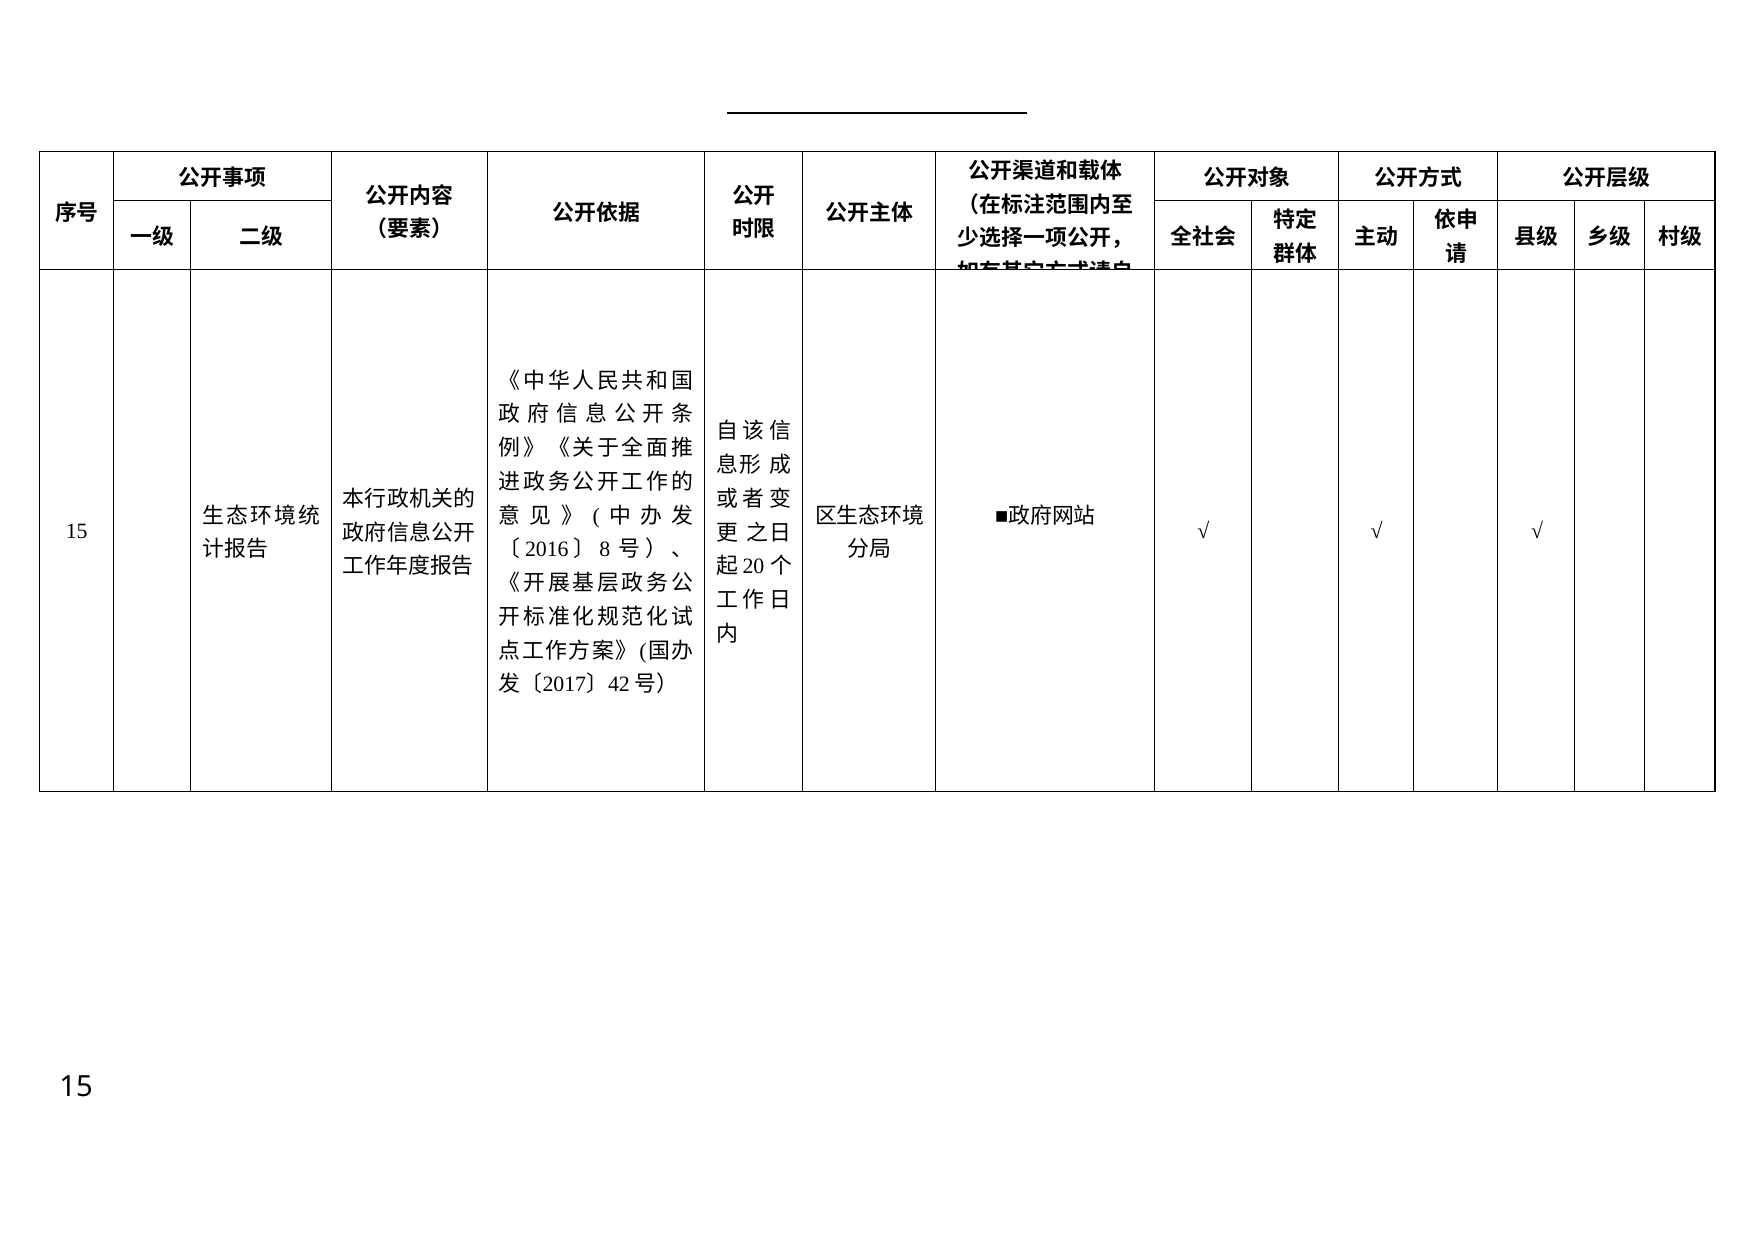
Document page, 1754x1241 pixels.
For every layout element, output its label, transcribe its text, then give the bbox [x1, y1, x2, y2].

table_cell 《中华人民共和国政府信息公开条例》《关于全面推进政务公开工作的意见》(中办发〔2016〕8号）、《开展基层政务公开标准化规范化试点工作方案》(国办发〔2017〕42号） [488, 270, 704, 791]
table_cell 生态环境统计报告 [191, 270, 331, 791]
table_cell √ [1155, 270, 1251, 791]
table_cell 二级 [191, 201, 331, 269]
table_header 公开渠道和载体（在标注范围内至少选择一项公开，如有其它方式请自行添加） [936, 152, 1154, 269]
table_cell 区生态环境分局 [803, 270, 935, 791]
table_cell 主动 [1339, 201, 1413, 269]
table_header 公开对象 [1155, 152, 1338, 200]
table_header 公开依据 [488, 152, 704, 269]
table_cell [114, 270, 190, 791]
table_cell 全社会 [1155, 201, 1251, 269]
table_header 公开层级 [1498, 152, 1714, 200]
table_cell 特定 群体 [1252, 201, 1338, 269]
table_cell 一级 [114, 201, 190, 269]
table_header 公开主体 [803, 152, 935, 269]
table_header 公开方式 [1339, 152, 1497, 200]
table_cell 依申请 [1414, 201, 1497, 269]
table_cell 15 [40, 270, 113, 791]
table_cell √ [1339, 270, 1413, 791]
table_cell √ [1498, 270, 1574, 791]
table_cell 乡级 [1575, 201, 1644, 269]
table_header 公开事项 [114, 152, 331, 200]
table_cell [1252, 270, 1338, 791]
table_cell 自该信息形 成或者变更 之日起20 个工作日内 [705, 270, 802, 791]
table_header 公开 时限 [705, 152, 802, 269]
table_header 序号 [40, 152, 113, 269]
table_cell 村级 [1645, 201, 1714, 269]
table_cell [1575, 270, 1644, 791]
table_header 公开内容 （要素） [332, 152, 487, 269]
table_cell 本行政机关的政府信息公开工作年度报告 [332, 270, 487, 791]
table_cell ■政府网站 [936, 270, 1154, 791]
table_cell [1414, 270, 1497, 791]
table_cell 县级 [1498, 201, 1574, 269]
table_cell [1645, 270, 1714, 791]
